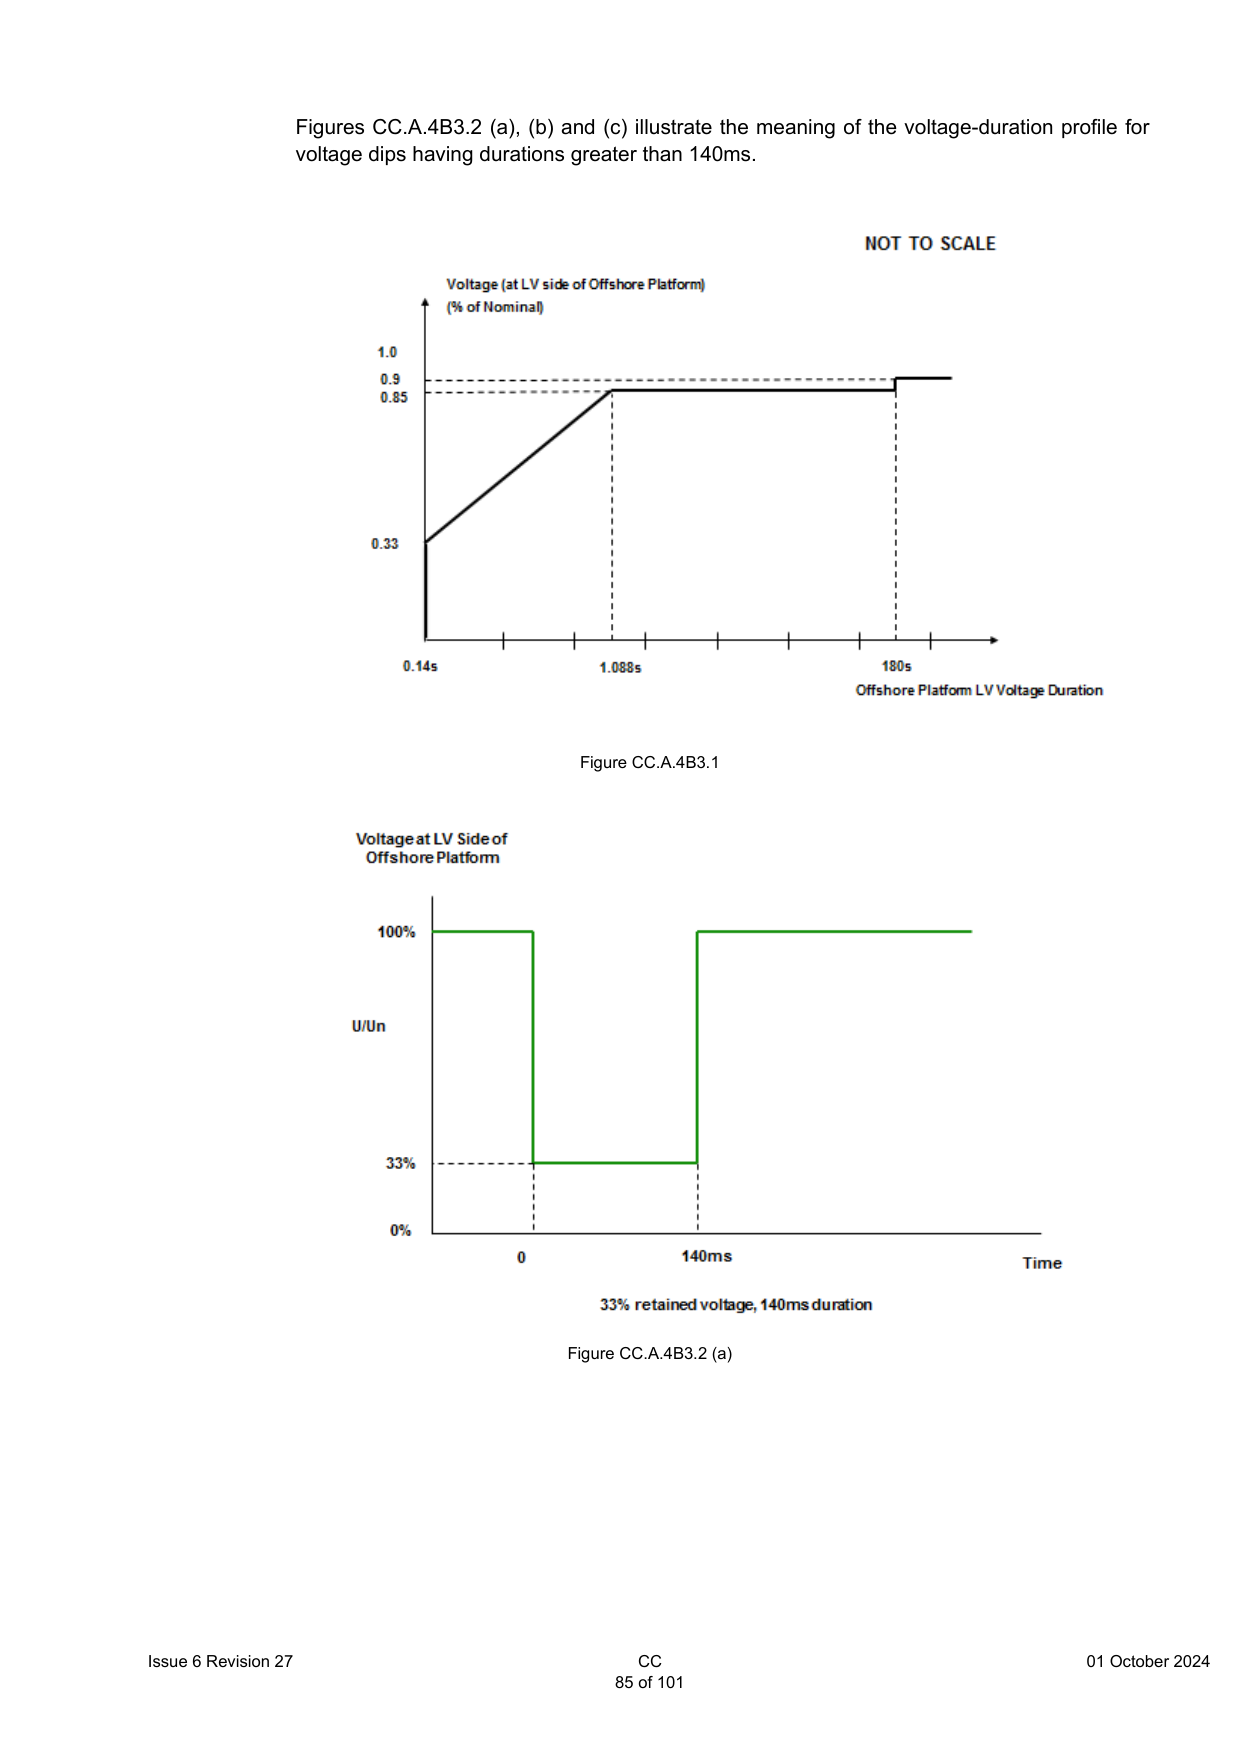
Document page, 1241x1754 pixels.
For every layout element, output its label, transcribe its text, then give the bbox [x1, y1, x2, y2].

text Figures CC.A.4B3.2 (a), (b) and (c) illustrate the meaning of the voltage-duration profile for voltage dips having durations greater than 140ms. [148, 115, 1152, 165]
picture [321, 819, 1128, 1329]
text Figure CC.A.4B3.1 [148, 752, 1152, 772]
text Figure CC.A.4B3.2 (a) [148, 1344, 1152, 1363]
picture [280, 219, 1123, 738]
